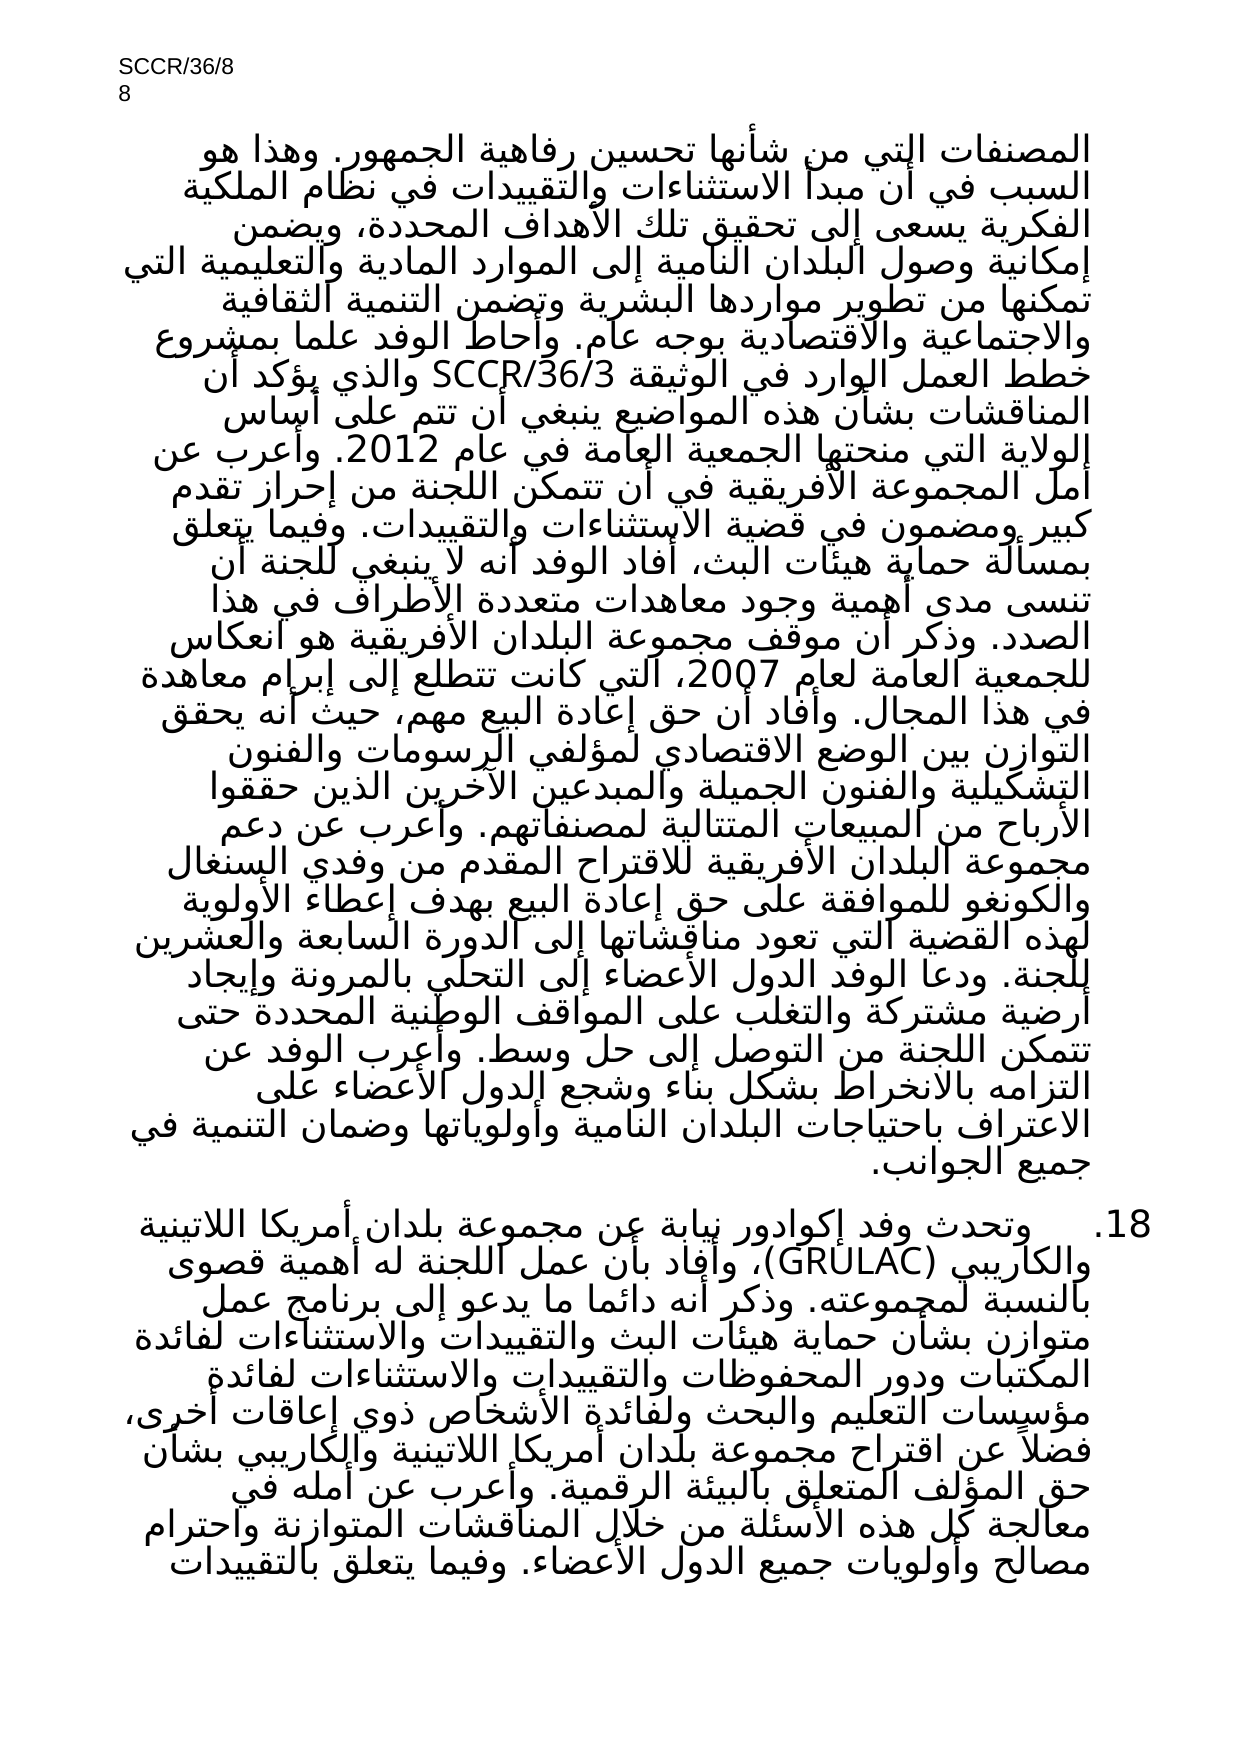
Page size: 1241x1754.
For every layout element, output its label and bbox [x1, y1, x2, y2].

text [118, 1207, 1092, 1582]
text [118, 132, 1092, 1182]
